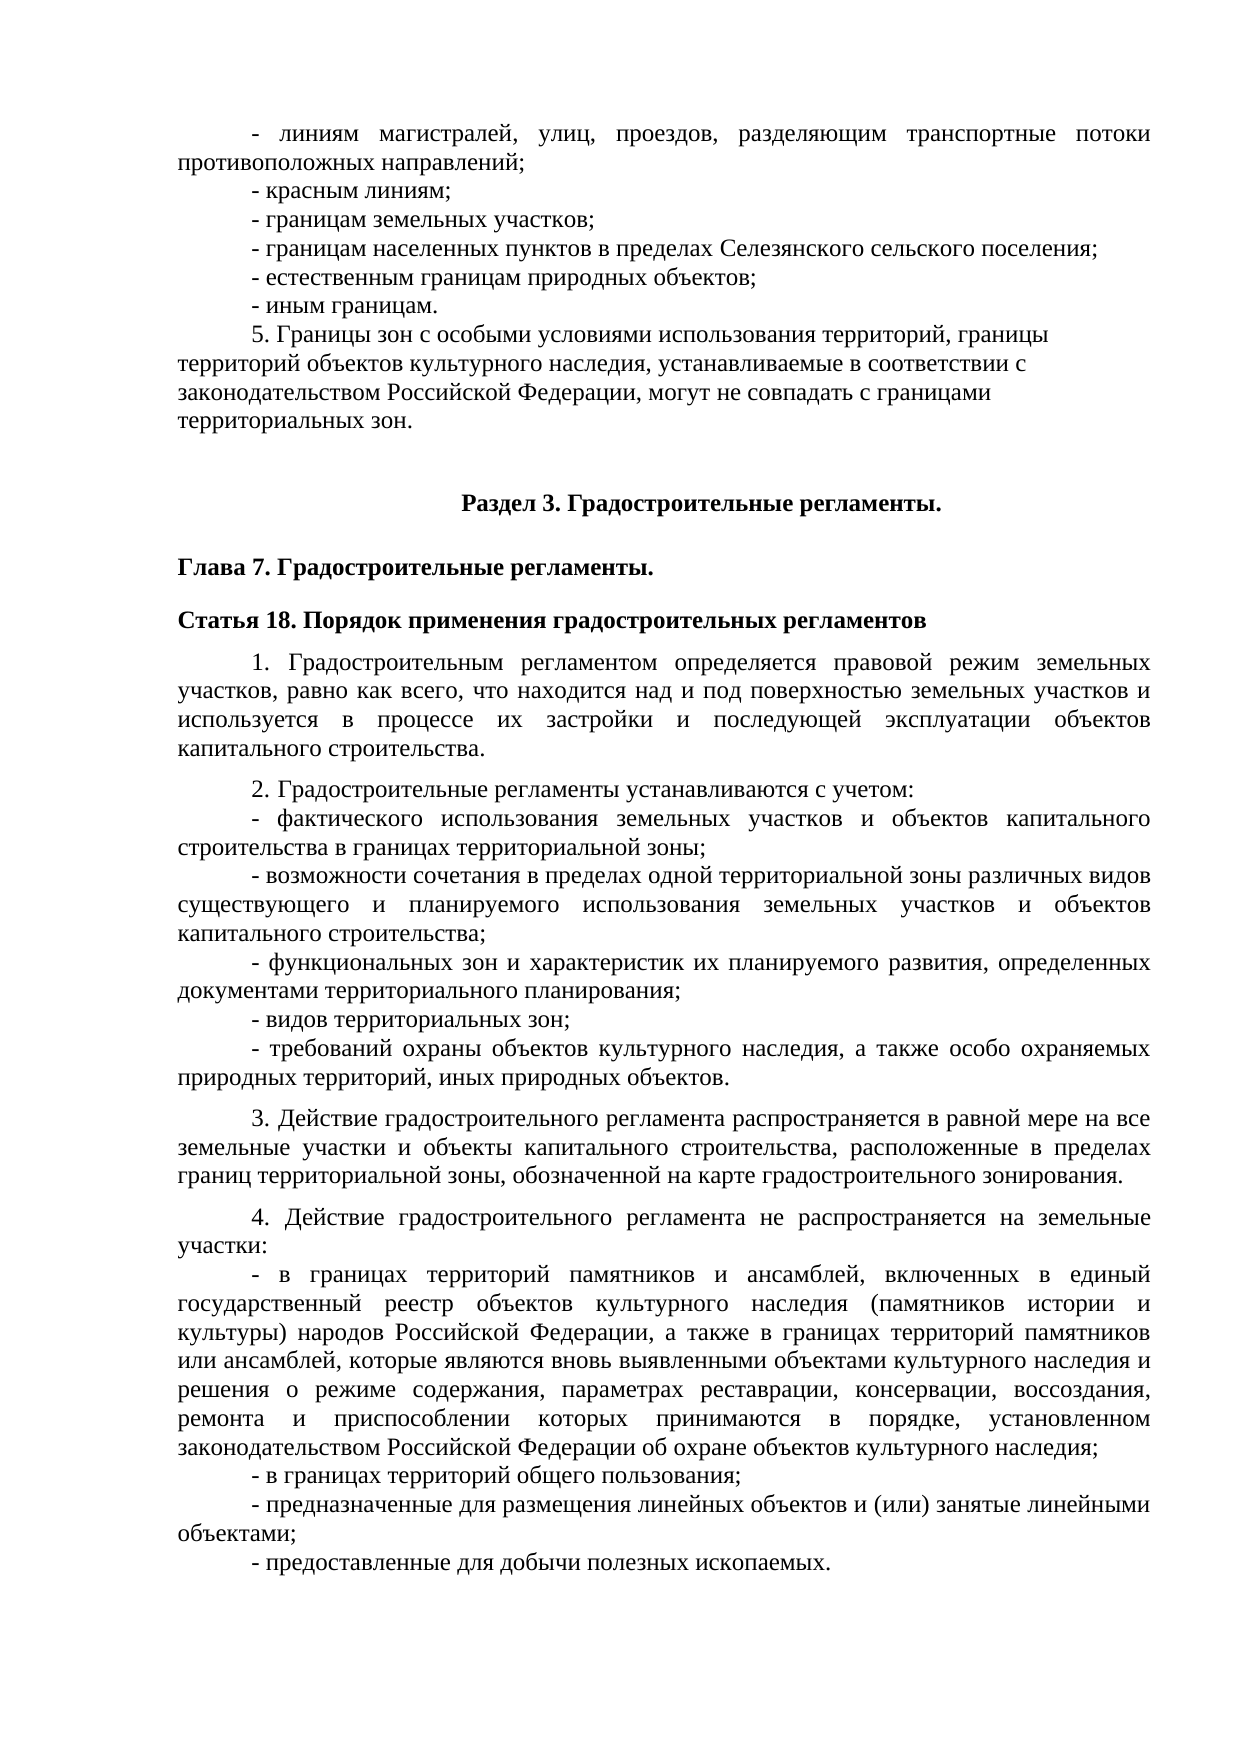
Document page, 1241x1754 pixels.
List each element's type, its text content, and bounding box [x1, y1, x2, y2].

text - границам населенных пунктов в пределах Селезянского сельского поселения; [177, 233, 1152, 262]
text - предназначенные для размещения линейных объектов и (или) занятые линейными объектами; [177, 1489, 1152, 1547]
text - функциональных зон и характеристик их планируемого развития, определенных документами территориального планирования; [177, 947, 1152, 1004]
list Действие градостроительного регламента не распространяется на земельные участки: [177, 1202, 1152, 1259]
list Градостроительные регламенты устанавливаются с учетом: [177, 774, 1152, 803]
text Статья 18. Порядок применения градостроительных регламентов [177, 606, 1152, 634]
text - линиям магистралей, улиц, проездов, разделяющим транспортные потоки противоположных направлений; [177, 118, 1152, 176]
text 5. Границы зон с особыми условиями использования территорий, границы территорий объектов культурного наследия, устанавливаемые в соответствии с законодательством Российской Федерации, могут не совпадать с границами территориальных зон. [177, 319, 1152, 434]
text - предоставленные для добычи полезных ископаемых. [177, 1547, 1152, 1576]
text - иным границам. [177, 291, 1152, 319]
text - границам земельных участков; [177, 204, 1152, 233]
text - красным линиям; [177, 176, 1152, 204]
text Раздел 3. Градостроительные регламенты. [177, 488, 1152, 517]
list Градостроительным регламентом определяется правовой режим земельных участков, равно как всего, что находится над и под поверхностью земельных участков и используется в процессе их застройки и последующей эксплуатации объектов капитального строительства. [177, 647, 1152, 762]
list Действие градостроительного регламента распространяется в равной мере на все земельные участки и объекты капитального строительства, расположенные в пределах границ территориальной зоны, обозначенной на карте градостроительного зонирования. [177, 1103, 1152, 1189]
text - в границах территорий памятников и ансамблей, включенных в единый государственный реестр объектов культурного наследия (памятников истории и культуры) народов Российской Федерации, а также в границах территорий памятников или ансамблей, которые являются вновь выявленными объектами культурного наследия и решения о режиме содержания, параметрах реставрации, консервации, воссоздания, ремонта и приспособлении которых принимаются в порядке, установленном законодательством Российской Федерации об охране объектов культурного наследия; [177, 1259, 1152, 1461]
text - требований охраны объектов культурного наследия, а также особо охраняемых природных территорий, иных природных объектов. [177, 1033, 1152, 1091]
text - видов территориальных зон; [177, 1004, 1152, 1033]
text - естественным границам природных объектов; [177, 262, 1152, 291]
text - фактического использования земельных участков и объектов капитального строительства в границах территориальной зоны; [177, 803, 1152, 861]
text - в границах территорий общего пользования; [177, 1461, 1152, 1489]
text - возможности сочетания в пределах одной территориальной зоны различных видов существующего и планируемого использования земельных участков и объектов капитального строительства; [177, 861, 1152, 947]
text Глава 7. Градостроительные регламенты. [177, 552, 1152, 581]
